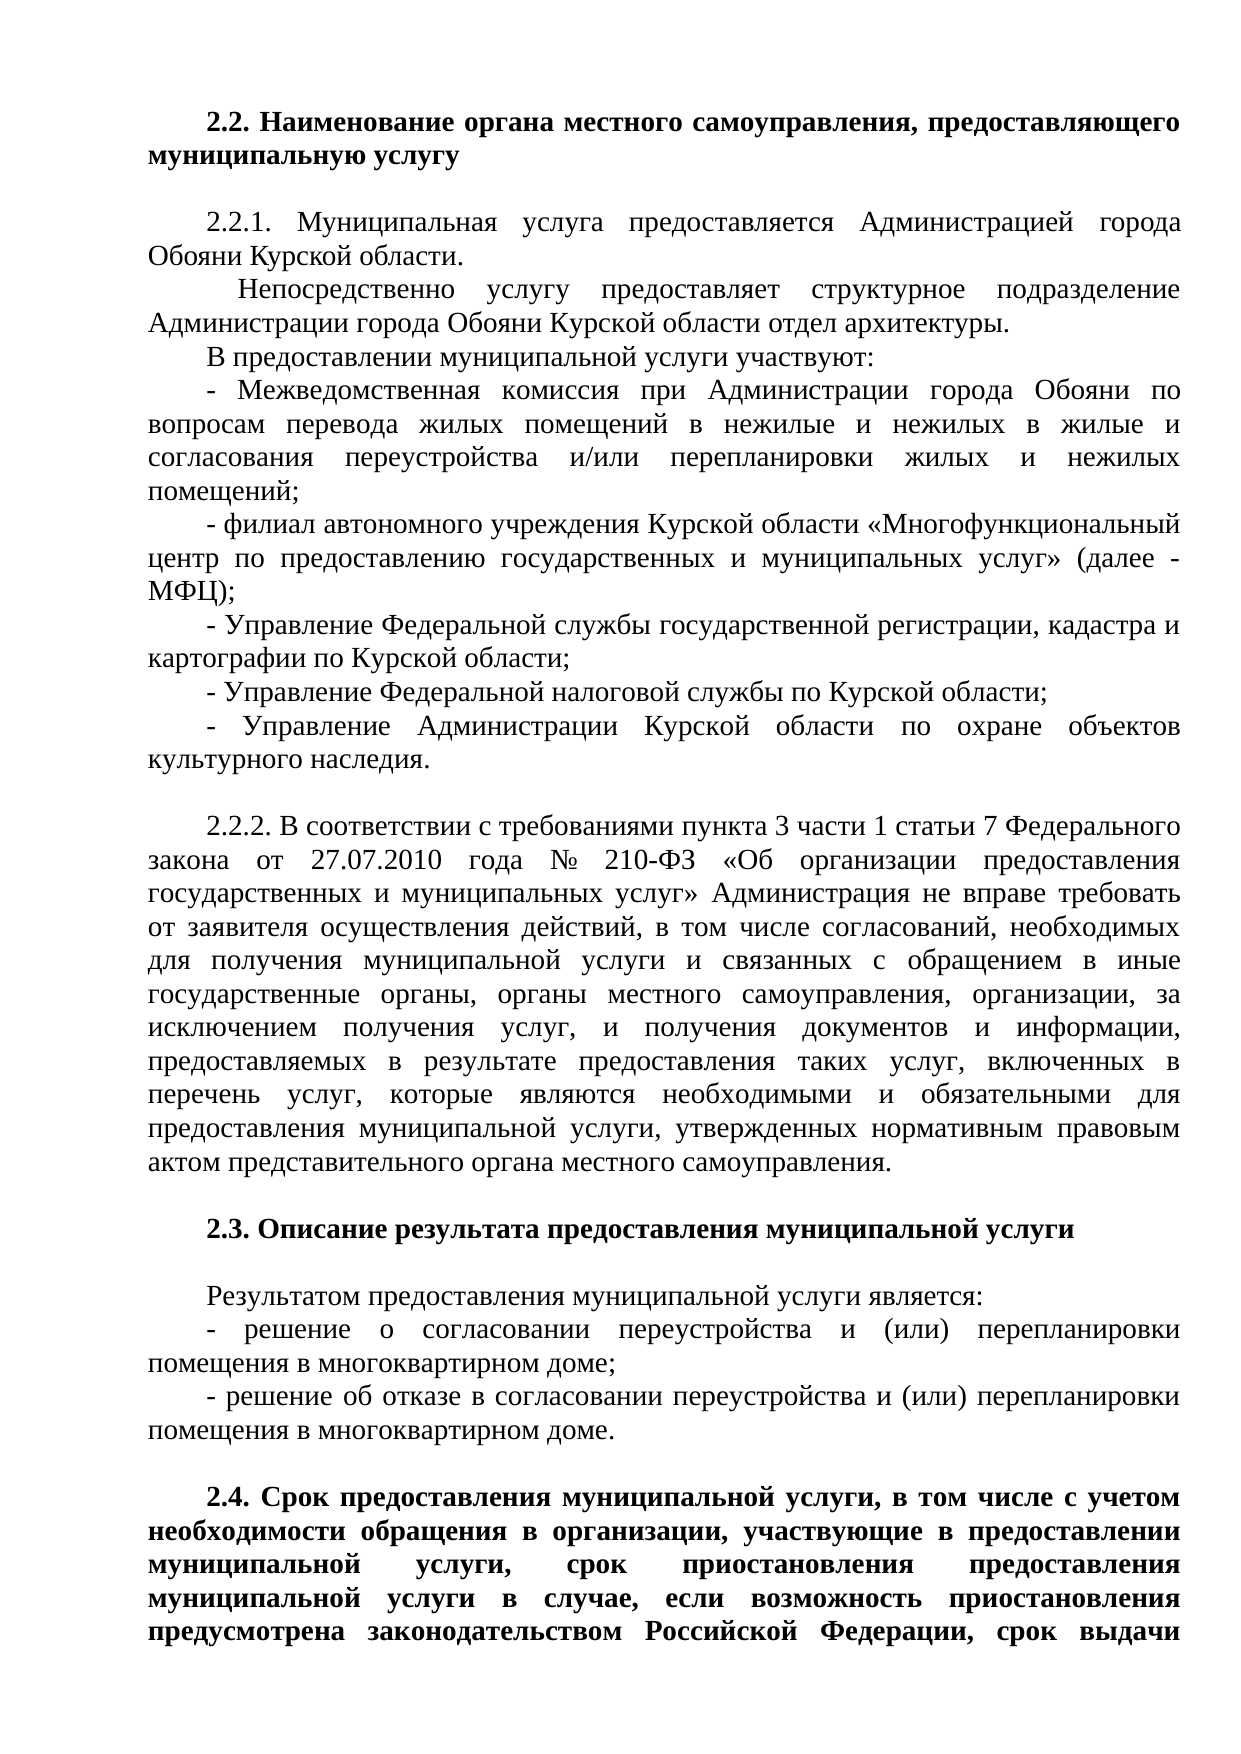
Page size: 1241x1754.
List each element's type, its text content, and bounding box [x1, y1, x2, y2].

text 2.2.1. Муниципальная услуга предоставляется Администрацией города Обояни Курской области. [148, 204, 1181, 272]
text - Управление Федеральной службы государственной регистрации, кадастра и картографии по Курской области; [148, 607, 1181, 674]
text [148, 1479, 1181, 1647]
text - Межведомственная комиссия при Администрации города Обояни по вопросам перевода жилых помещений в нежилые и нежилых в жилые и согласования переустройства и/или перепланировки жилых и нежилых помещений; [148, 372, 1181, 506]
text 2.3. Описание результата предоставления муниципальной услуги [148, 1211, 1181, 1244]
text 2.2. Наименование органа местного самоуправления, предоставляющего муниципальную услугу [148, 104, 1181, 171]
text - Управление Администрации Курской области по охране объектов культурного наследия. [148, 708, 1181, 775]
text - решение о согласовании переустройства и (или) перепланировки помещения в многоквартирном доме; [148, 1311, 1181, 1378]
text - решение об отказе в согласовании переустройства и (или) перепланировки помещения в многоквартирном доме. [148, 1378, 1181, 1446]
text - филиал автономного учреждения Курской области «Многофункциональный центр по предоставлению государственных и муниципальных услуг» (далее - МФЦ); [148, 506, 1181, 607]
text Результатом предоставления муниципальной услуги является: [148, 1278, 1181, 1311]
text Непосредственно услугу предоставляет структурное подразделение Администрации города Обояни Курской области отдел архитектуры. [148, 272, 1181, 339]
text - Управление Федеральной налоговой службы по Курской области; [148, 674, 1181, 708]
text 2.2.2. В соответствии с требованиями пункта 3 части 1 статьи 7 Федерального закона от 27.07.2010 года № 210-ФЗ «Об организации предоставления государственных и муниципальных услуг» Администрация не вправе требовать от заявителя осуществления действий, в том числе согласований, необходимых для получения муниципальной услуги и связанных с обращением в иные государственные органы, органы местного самоуправления, организации, за исключением получения услуг, и получения документов и информации, предоставляемых в результате предоставления таких услуг, включенных в перечень услуг, которые являются необходимыми и обязательными для предоставления муниципальной услуги, утвержденных нормативным правовым актом представительного органа местного самоуправления. [148, 808, 1181, 1177]
text В предоставлении муниципальной услуги участвуют: [148, 339, 1181, 372]
